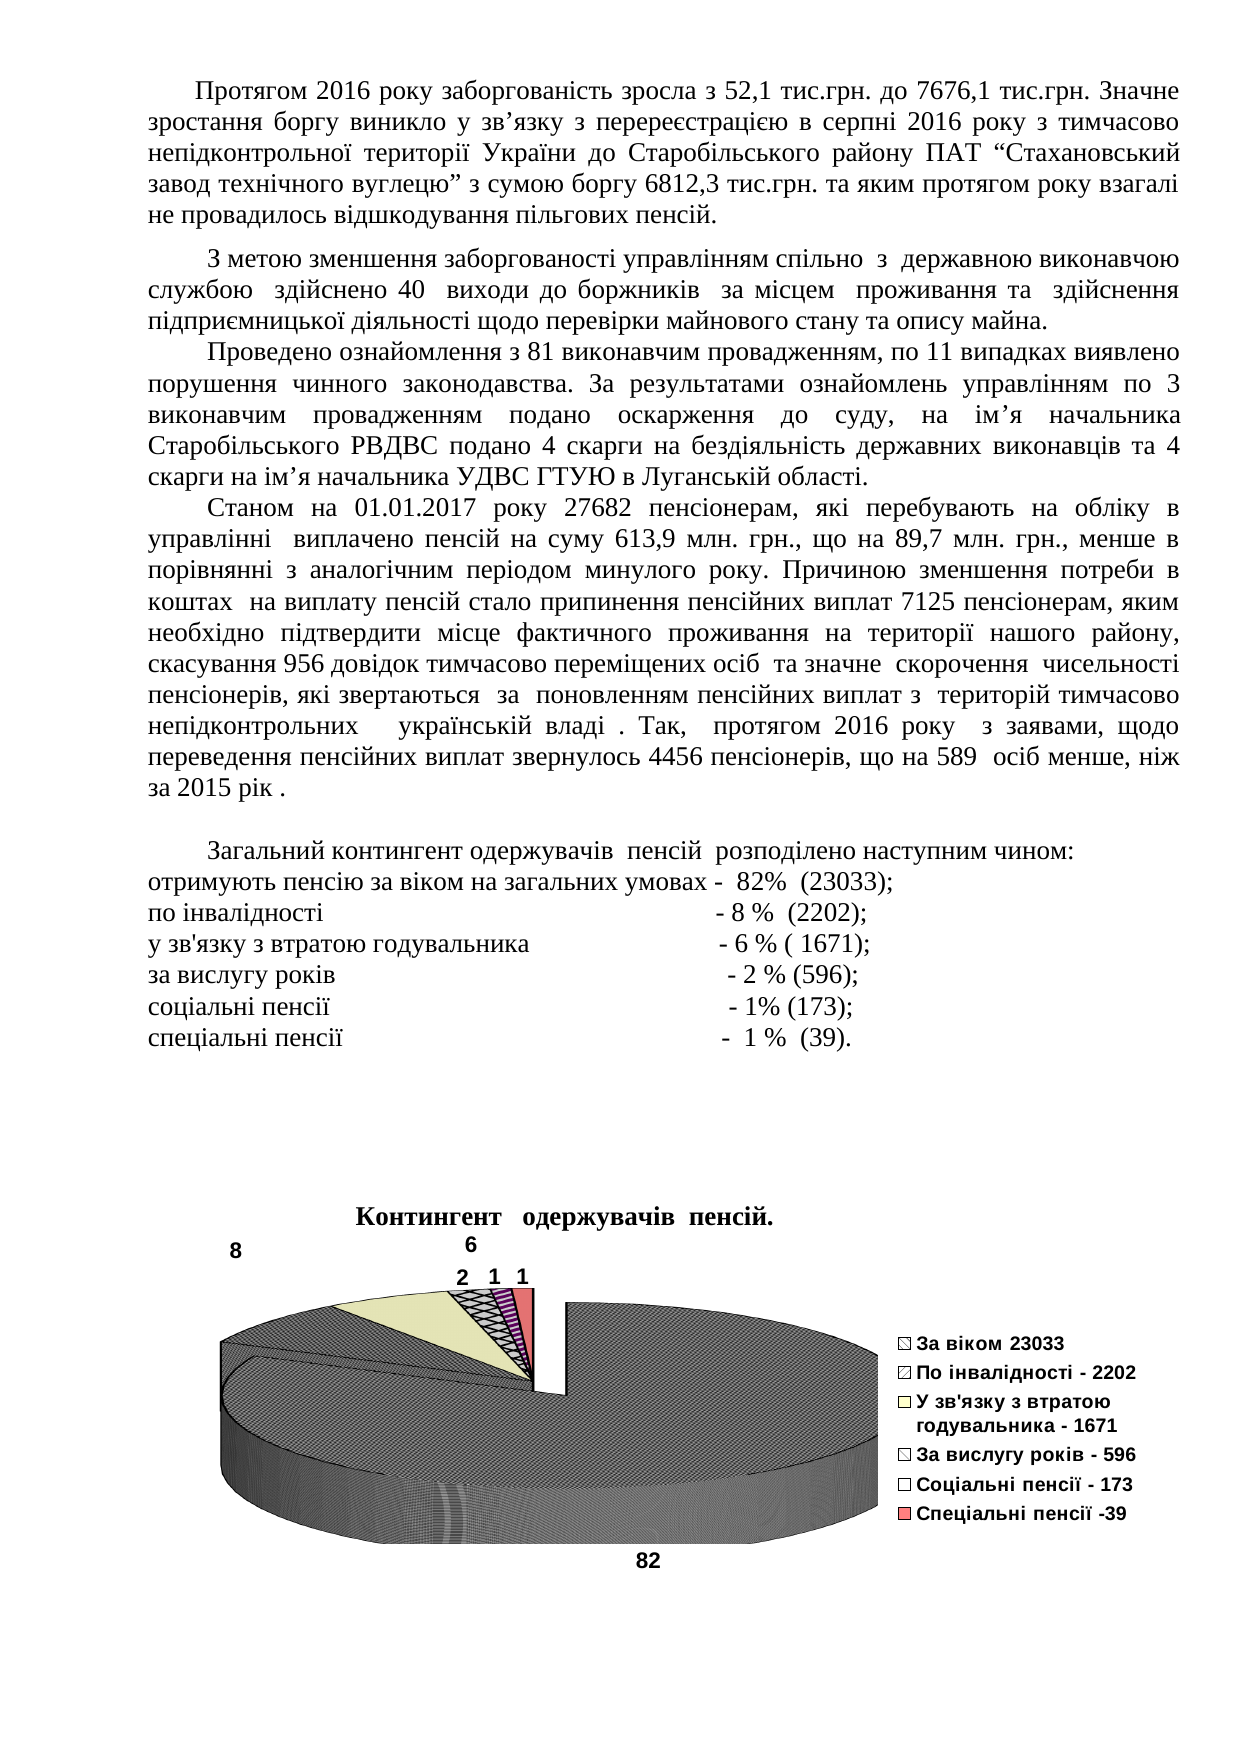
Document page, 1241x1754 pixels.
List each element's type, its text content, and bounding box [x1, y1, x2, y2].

text Загальний контингент одержувачів пенсій розподілено наступним чином: [148, 834, 1181, 865]
text Контингент одержувачів пенсій. [148, 1201, 1181, 1232]
text Протягом 2016 року заборгованість зросла з 52,1 тис.грн. до 7676,1 тис.грн. Значне зростання боргу виникло у зв’язку з перереєстрацією в серпні 2016 року з тимчасово непідконтрольної території України до Старобільського району ПАТ “Стахановський завод технічного вуглецю” з сумою боргу 6812,3 тис.грн. та яким протягом року взагалі не провадилось відшкодування пільгових пенсій. [148, 74, 1181, 229]
text спеціальні пенсії - 1 % (39). [148, 1021, 1181, 1052]
text соціальні пенсії - 1% (173); [148, 989, 1181, 1021]
text Станом на 01.01.2017 року 27682 пенсіонерам, які перебувають на обліку в управлінні виплачено пенсій на суму 613,9 млн. грн., що на 89,7 млн. грн., менше в порівнянні з аналогічним періодом минулого року. Причиною зменшення потреби в коштах на виплату пенсій стало припинення пенсійних виплат 7125 пенсіонерам, яким необхідно підтвердити місце фактичного проживання на території нашого району, скасування 956 довідок тимчасово переміщених осіб та значне скорочення чисельності пенсіонерів, які звертаються за поновленням пенсійних виплат з територій тимчасово непідконтрольних українській владі . Так, протягом 2016 року з заявами, щодо переведення пенсійних виплат звернулось 4456 пенсіонерів, що на 589 осіб менше, ніж за 2015 рік . [148, 491, 1181, 803]
text З метою зменшення заборгованості управлінням спільно з державною виконавчою службою здійснено 40 виходи до боржників за місцем проживання та здійснення підприємницької діяльності щодо перевірки майнового стану та опису майна. [148, 242, 1181, 336]
text по інвалідності - 8 % (2202); [148, 896, 1181, 927]
text Проведено ознайомлення з 81 виконавчим провадженням, по 11 випадках виявлено порушення чинного законодавства. За результатами ознайомлень управлінням по 3 виконавчим провадженням подано оскарження до суду, на ім’я начальника Старобільського РВДВС подано 4 скарги на бездіяльність державних виконавців та 4 скарги на ім’я начальника УДВС ГТУЮ в Луганській області. [148, 336, 1181, 491]
text у зв'язку з втратою годувальника - 6 % ( 1671); [148, 927, 1181, 958]
text отримують пенсію за віком на загальних умовах - 82% (23033); [148, 865, 1181, 896]
text за вислугу років - 2 % (596); [148, 958, 1181, 989]
